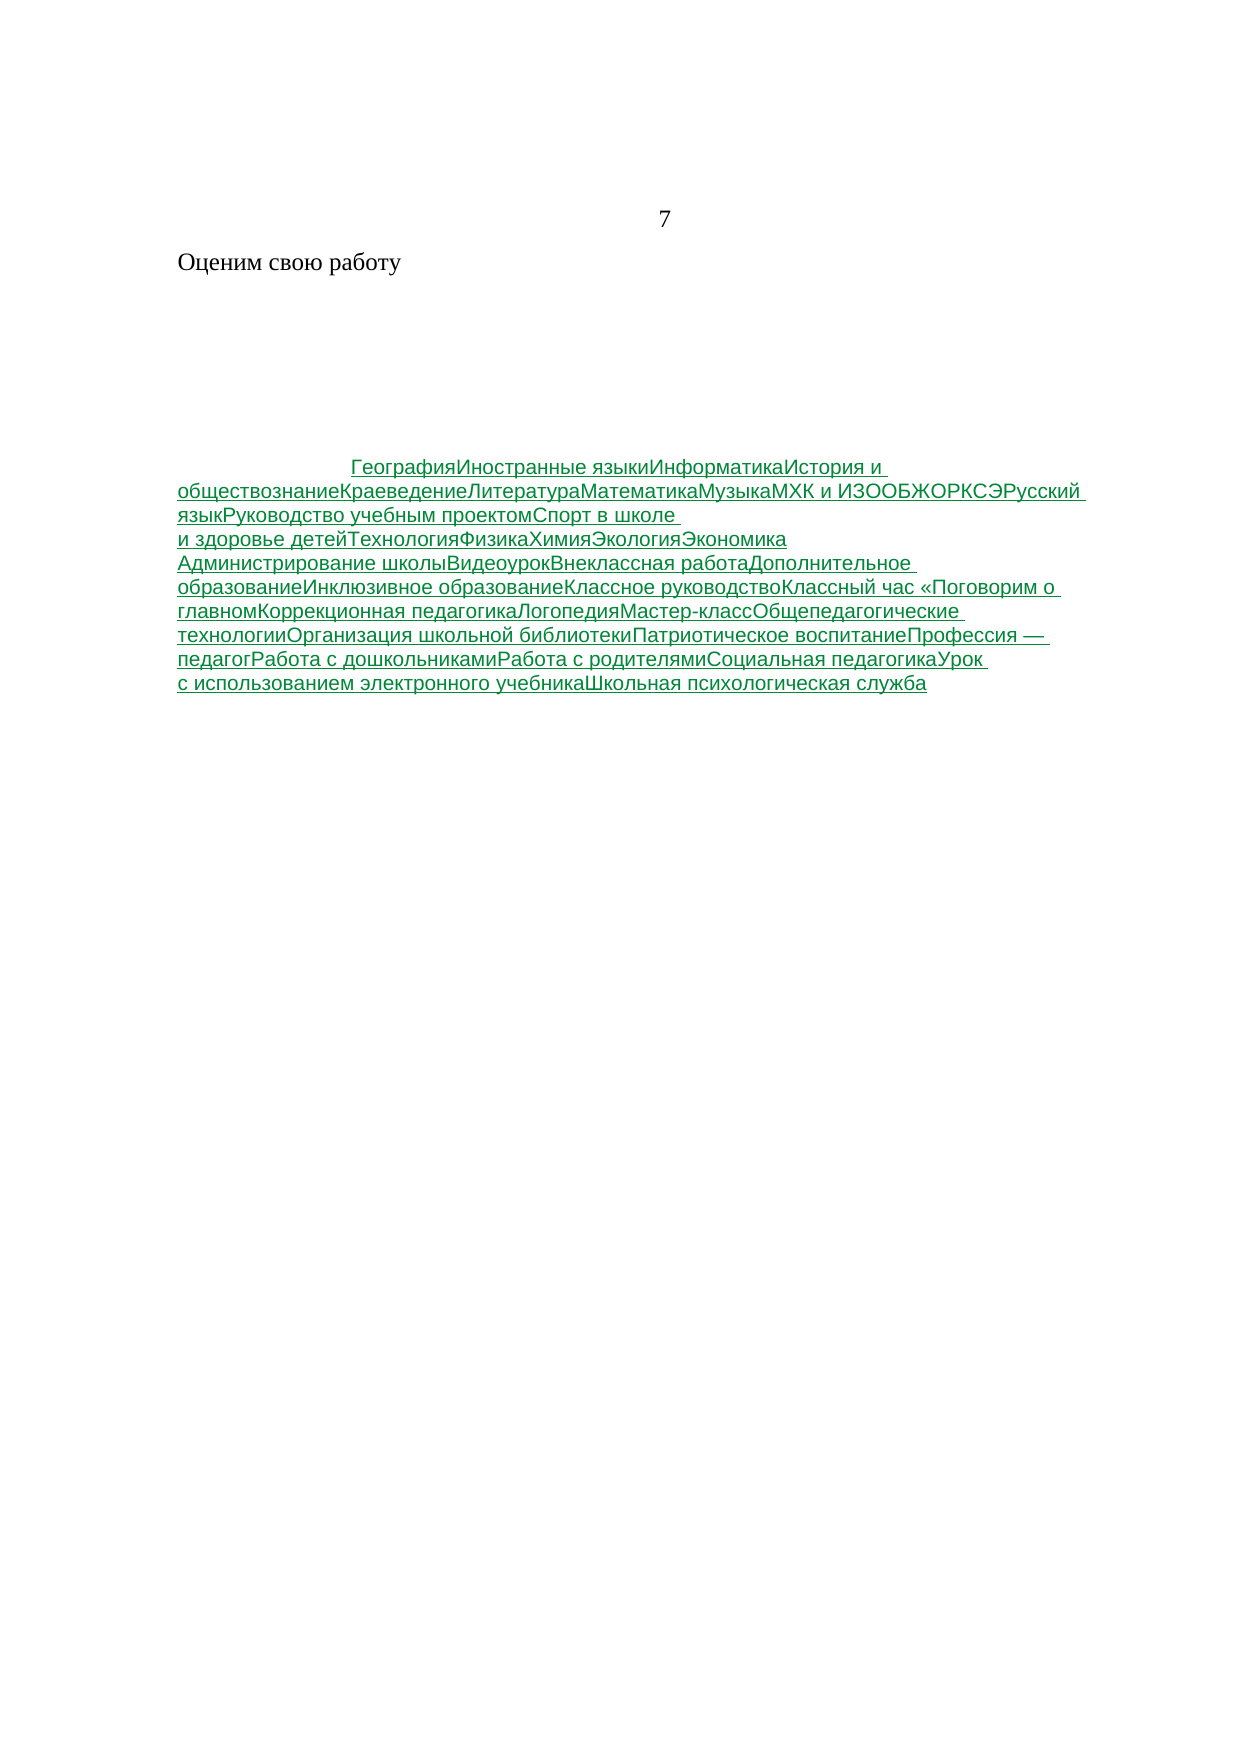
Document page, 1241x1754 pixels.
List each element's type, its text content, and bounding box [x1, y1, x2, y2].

text Оценим свою работу [177, 247, 1152, 275]
text Начальная школаГеографияИностранные языкиИнформатикаИстория и обществознаниеКраеведениеЛитератураМатематикаМузыкаМХК и ИЗООБЖОРКСЭРусский языкРуководство учебным проектомСпорт в школе и здоровье детейТехнологияФизикаХимияЭкологияЭкономика Администрирование школыВидеоурокВнеклассная работаДополнительное образованиеИнклюзивное образованиеКлассное руководствоКлассный час «Поговорим о главномКоррекционная педагогикаЛогопедияМастер-классОбщепедагогические технологииОрганизация школьной библиотекиПатриотическое воспитаниеПрофессия — педагогРабота с дошкольникамиРабота с родителямиСоциальная педагогикаУрок с использованием электронного учебникаШкольная психологическая служба [177, 418, 1152, 694]
text 7 [177, 204, 1152, 232]
